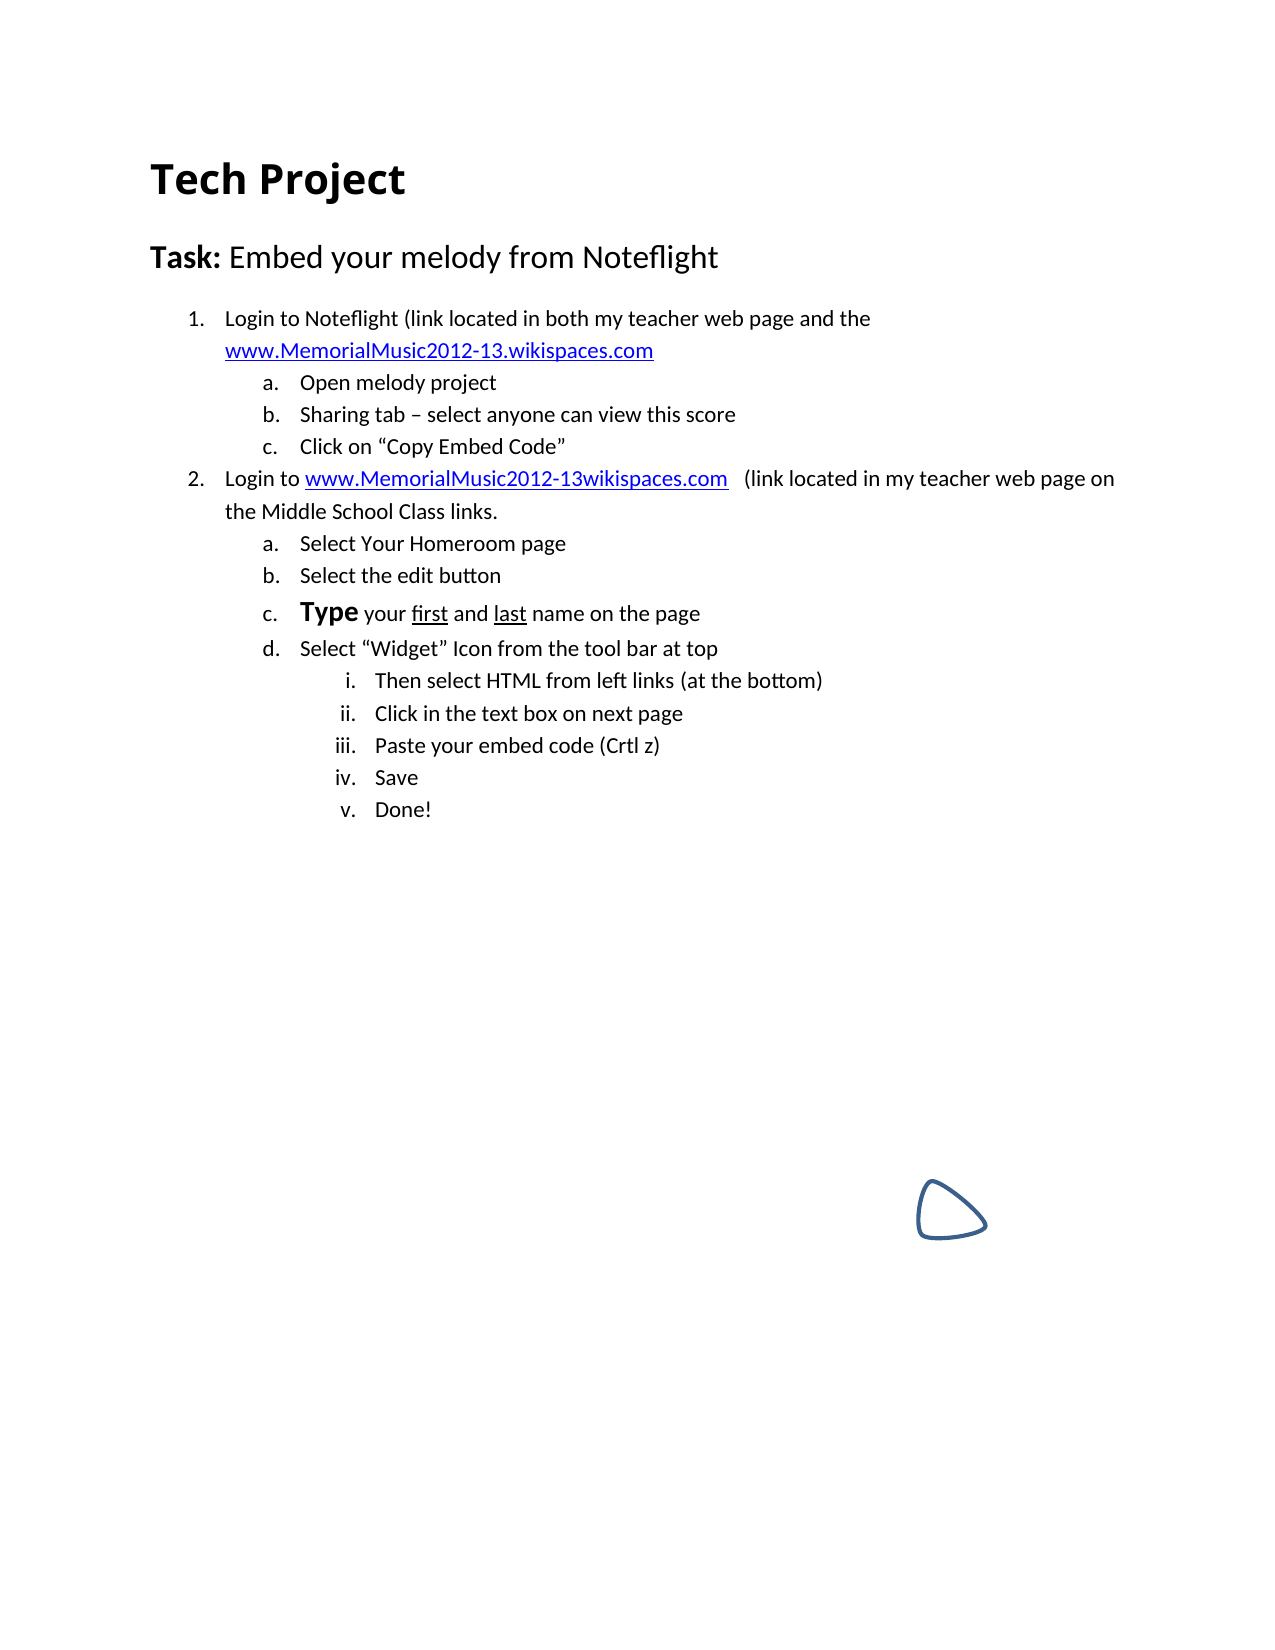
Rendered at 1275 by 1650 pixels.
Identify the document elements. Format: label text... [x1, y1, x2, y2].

list Login to Noteflight (link located in both my teacher web page and the www.MemorialMusic2012-13.wikispaces.com [187, 304, 1125, 364]
list Login to www.MemorialMusic2012-13wikispaces.com (link located in my teacher web page on the Middle School Class links. [187, 464, 1125, 525]
list Open melody project [262, 368, 1125, 396]
list Save [356, 763, 1125, 791]
list Click in the text box on next page [356, 699, 1125, 727]
list Select “Widget” Icon from the tool bar at top [262, 634, 1125, 662]
list Click on “Copy Embed Code” [262, 432, 1125, 460]
text Tech Project [150, 150, 1125, 207]
list Select Your Homeroom page [262, 529, 1125, 557]
list Select the edit button [262, 561, 1125, 589]
text Task: Embed your melody from Noteflight [150, 236, 1125, 277]
list Paste your embed code (Crtl z) [356, 731, 1125, 759]
list Then select HTML from left links (at the bottom) [356, 666, 1125, 694]
list Sharing tab – select anyone can view this score [262, 400, 1125, 428]
list Done! [356, 795, 1125, 823]
list Type your first and last name on the page [262, 593, 1125, 629]
